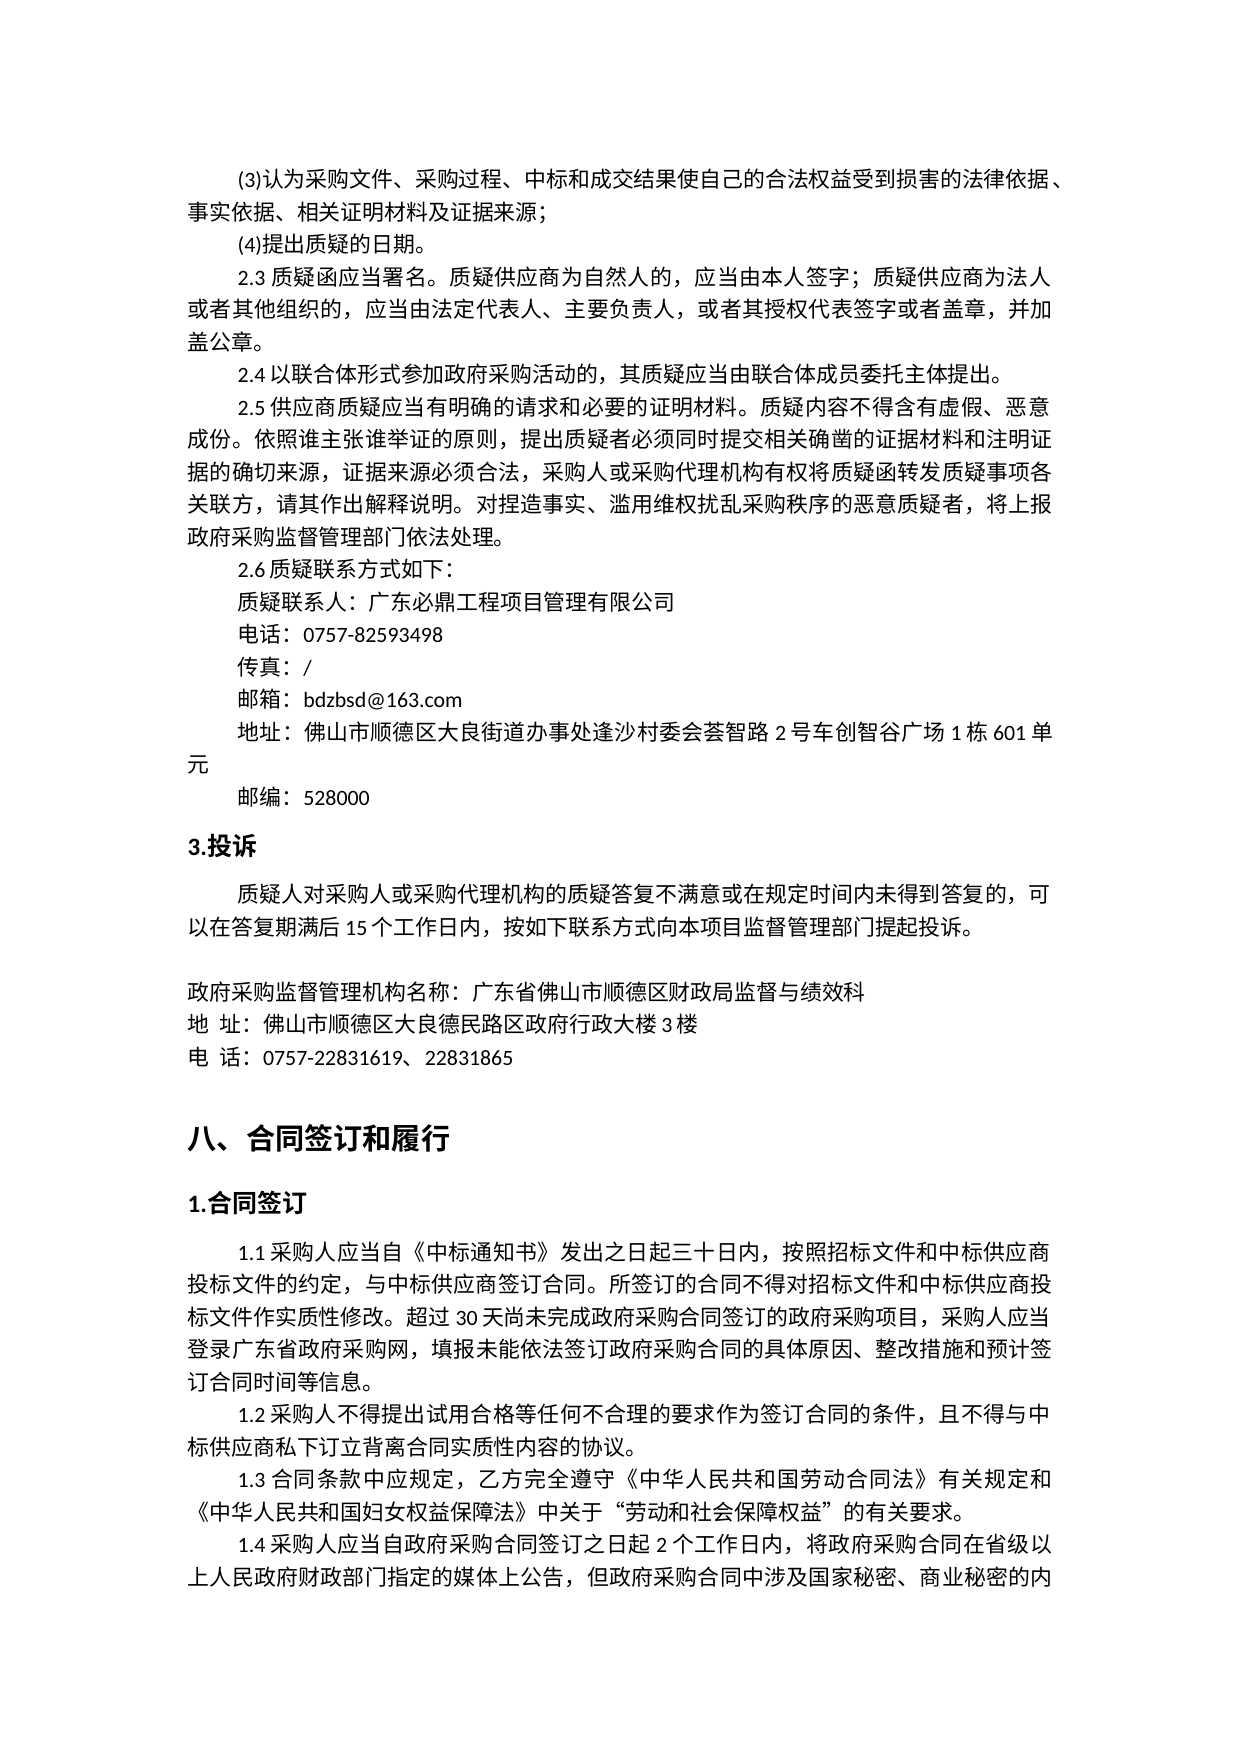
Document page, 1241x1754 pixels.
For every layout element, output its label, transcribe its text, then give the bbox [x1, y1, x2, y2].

text 1.合同签订 [187, 1169, 1053, 1234]
text 3.投诉 [187, 812, 1053, 877]
text 2.3 质疑函应当署名。质疑供应商为自然人的，应当由本人签字；质疑供应商为法人或者其他组织的，应当由法定代表人、主要负责人，或者其授权代表签字或者盖章，并加盖公章。 [187, 259, 1053, 357]
text 地址：佛山市顺德区大良街道办事处逢沙村委会荟智路2号车创智谷广场1栋601单元 [187, 714, 1053, 779]
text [187, 1527, 1053, 1592]
text 1.1采购人应当自《中标通知书》发出之日起三十日内，按照招标文件和中标供应商投标文件的约定，与中标供应商签订合同。所签订的合同不得对招标文件和中标供应商投标文件作实质性修改。超过30天尚未完成政府采购合同签订的政府采购项目，采购人应当登录广东省政府采购网，填报未能依法签订政府采购合同的具体原因、整改措施和预计签订合同时间等信息。 [187, 1234, 1053, 1397]
text 2.4以联合体形式参加政府采购活动的，其质疑应当由联合体成员委托主体提出。 [187, 357, 1053, 389]
text 质疑人对采购人或采购代理机构的质疑答复不满意或在规定时间内未得到答复的，可以在答复期满后15个工作日内，按如下联系方式向本项目监督管理部门提起投诉。 [187, 877, 1053, 942]
text 质疑联系人：广东必鼎工程项目管理有限公司 [187, 584, 1053, 617]
text 政府采购监督管理机构名称：广东省佛山市顺德区财政局监督与绩效科 [187, 974, 1053, 1007]
text 八、合同签订和履行 [187, 1104, 1053, 1169]
text 邮编：528000 [187, 779, 1053, 812]
text 传真：/ [187, 649, 1053, 682]
text 2.5供应商质疑应当有明确的请求和必要的证明材料。质疑内容不得含有虚假、恶意成份。依照谁主张谁举证的原则，提出质疑者必须同时提交相关确凿的证据材料和注明证据的确切来源，证据来源必须合法，采购人或采购代理机构有权将质疑函转发质疑事项各关联方，请其作出解释说明。对捏造事实、滥用维权扰乱采购秩序的恶意质疑者，将上报政府采购监督管理部门依法处理。 [187, 389, 1053, 552]
text 1.3合同条款中应规定，乙方完全遵守《中华人民共和国劳动合同法》有关规定和《中华人民共和国妇女权益保障法》中关于“劳动和社会保障权益”的有关要求。 [187, 1462, 1053, 1527]
text 电 话：0757-22831619、22831865 [187, 1039, 1053, 1072]
text 2.6质疑联系方式如下： [187, 552, 1053, 584]
text (4)提出质疑的日期。 [187, 227, 1053, 259]
text 1.2采购人不得提出试用合格等任何不合理的要求作为签订合同的条件，且不得与中标供应商私下订立背离合同实质性内容的协议。 [187, 1397, 1053, 1462]
text 电话：0757-82593498 [187, 617, 1053, 649]
text (3)认为采购文件、采购过程、中标和成交结果使自己的合法权益受到损害的法律依据、事实依据、相关证明材料及证据来源； [187, 162, 1053, 227]
text 地 址：佛山市顺德区大良德民路区政府行政大楼3楼 [187, 1007, 1053, 1039]
text 邮箱：bdzbsd@163.com [187, 682, 1053, 714]
